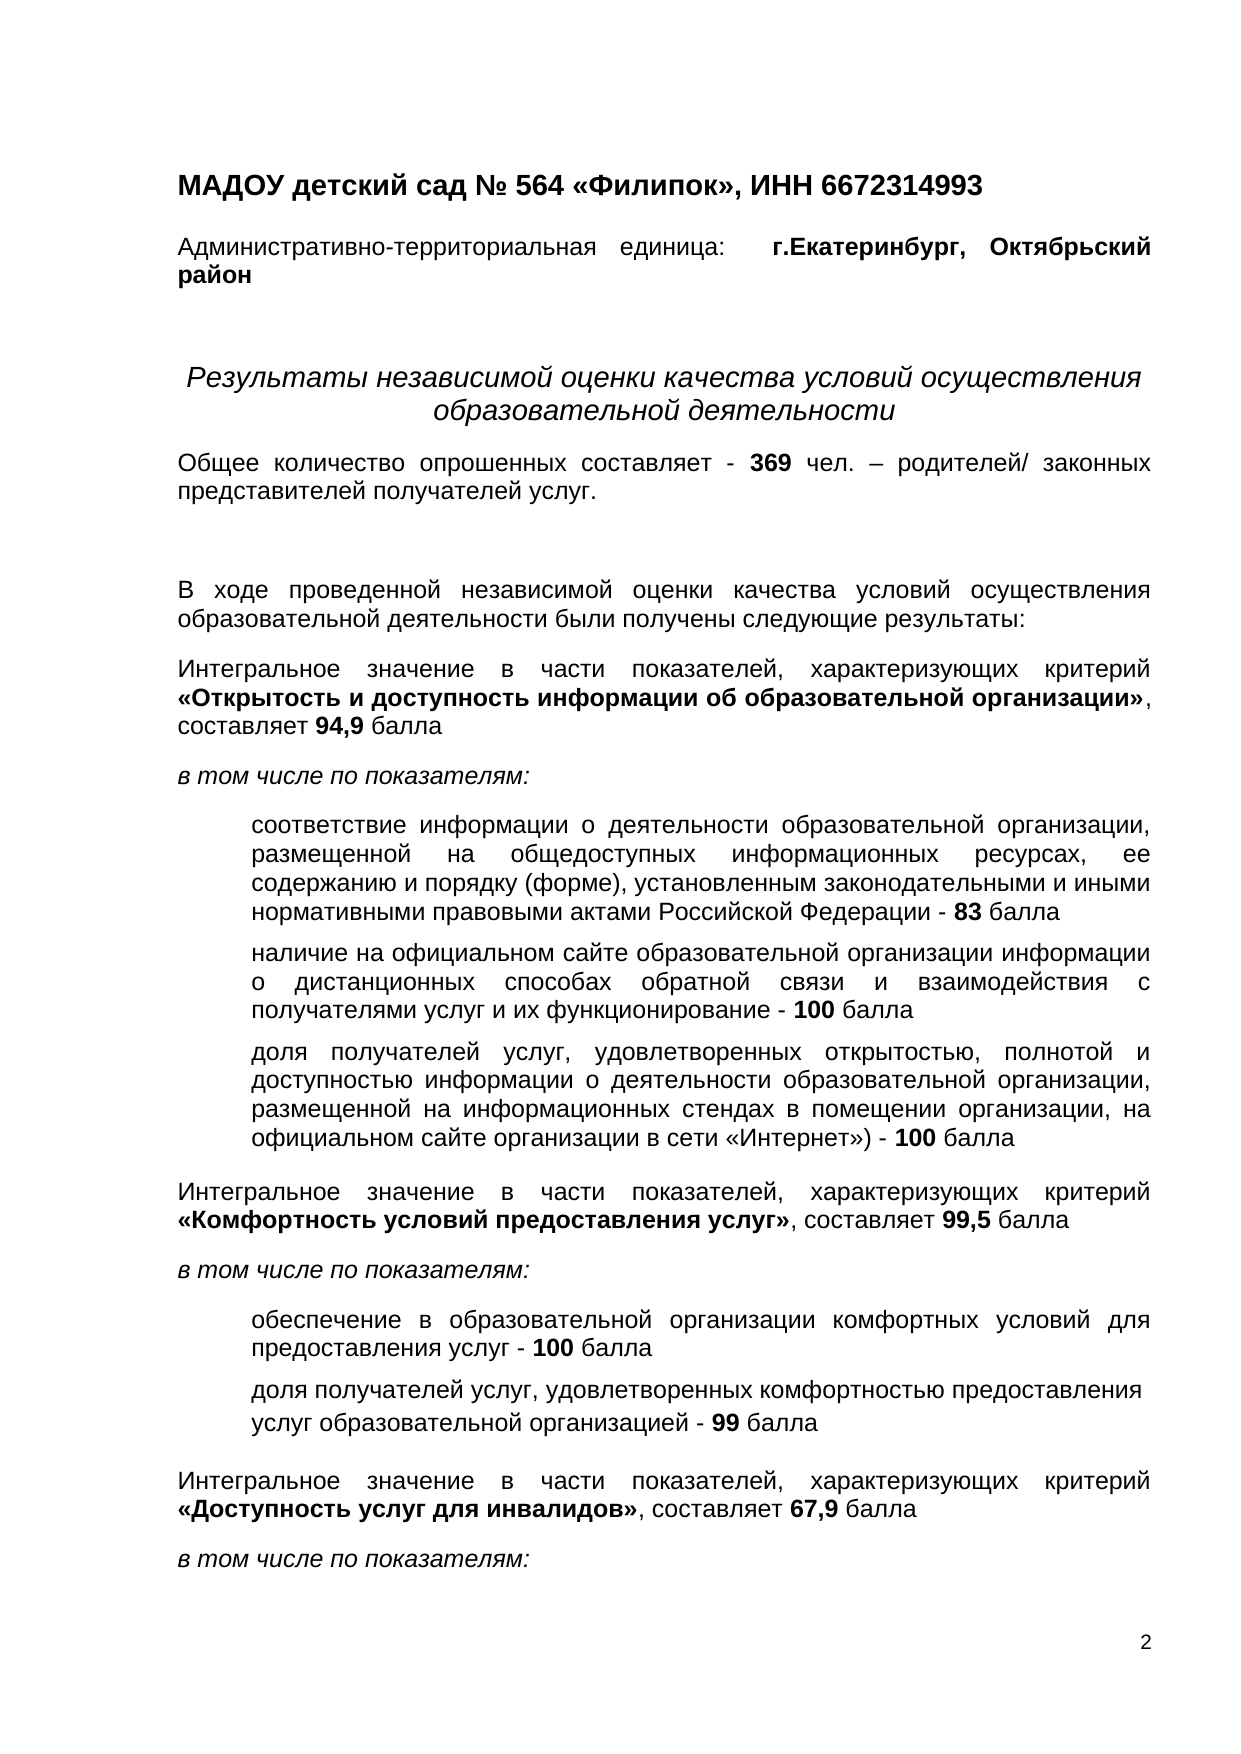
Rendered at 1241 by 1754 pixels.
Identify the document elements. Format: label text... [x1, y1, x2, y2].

text Административно-территориальная единица: г.Екатеринбург, Октябрьский район [177, 232, 1152, 289]
subtitle МАДОУ детский сад № 564 «Филипок», ИНН 6672314993 [177, 168, 1152, 202]
text В ходе проведенной независимой оценки качества условий осуществления образовательной деятельности были получены следующие результаты: [177, 575, 1152, 633]
text наличие на официальном сайте образовательной организации информации о дистанционных способах обратной связи и взаимодействия с получателями услуг и их функционирование - 100 балла [251, 938, 1152, 1024]
text обеспечение в образовательной организации комфортных условий для предоставления услуг - 100 балла [251, 1304, 1152, 1362]
text соответствие информации о деятельности образовательной организации, размещенной на общедоступных информационных ресурсах, ее содержанию и порядку (форме), установленным законодательными и иными нормативными правовыми актами Российской Федерации - 83 балла [251, 810, 1152, 925]
text доля получателей услуг, удовлетворенных открытостью, полнотой и доступностью информации о деятельности образовательной организации, размещенной на информационных стендах в помещении организации, на официальном сайте организации в сети «Интернет») - 100 балла [251, 1037, 1152, 1152]
text Интегральное значение в части показателей, характеризующих критерий «Открытость и доступность информации об образовательной организации», составляет 94,9 балла [177, 654, 1152, 740]
text в том числе по показателям: [177, 761, 1152, 789]
text Общее количество опрошенных составляет - 369 чел. – родителей/ законных представителей получателей услуг. [177, 447, 1152, 505]
text Результаты независимой оценки качества условий осуществления образовательной деятельности [177, 359, 1152, 427]
text в том числе по показателям: [177, 1255, 1152, 1284]
text Интегральное значение в части показателей, характеризующих критерий «Доступность услуг для инвалидов», составляет 67,9 балла [177, 1466, 1152, 1523]
text в том числе по показателям: [177, 1544, 1152, 1573]
text доля получателей услуг, удовлетворенных комфортностью предоставления услуг образовательной организацией - 99 балла [251, 1374, 1152, 1436]
text Интегральное значение в части показателей, характеризующих критерий «Комфортность условий предоставления услуг», составляет 99,5 балла [177, 1177, 1152, 1234]
